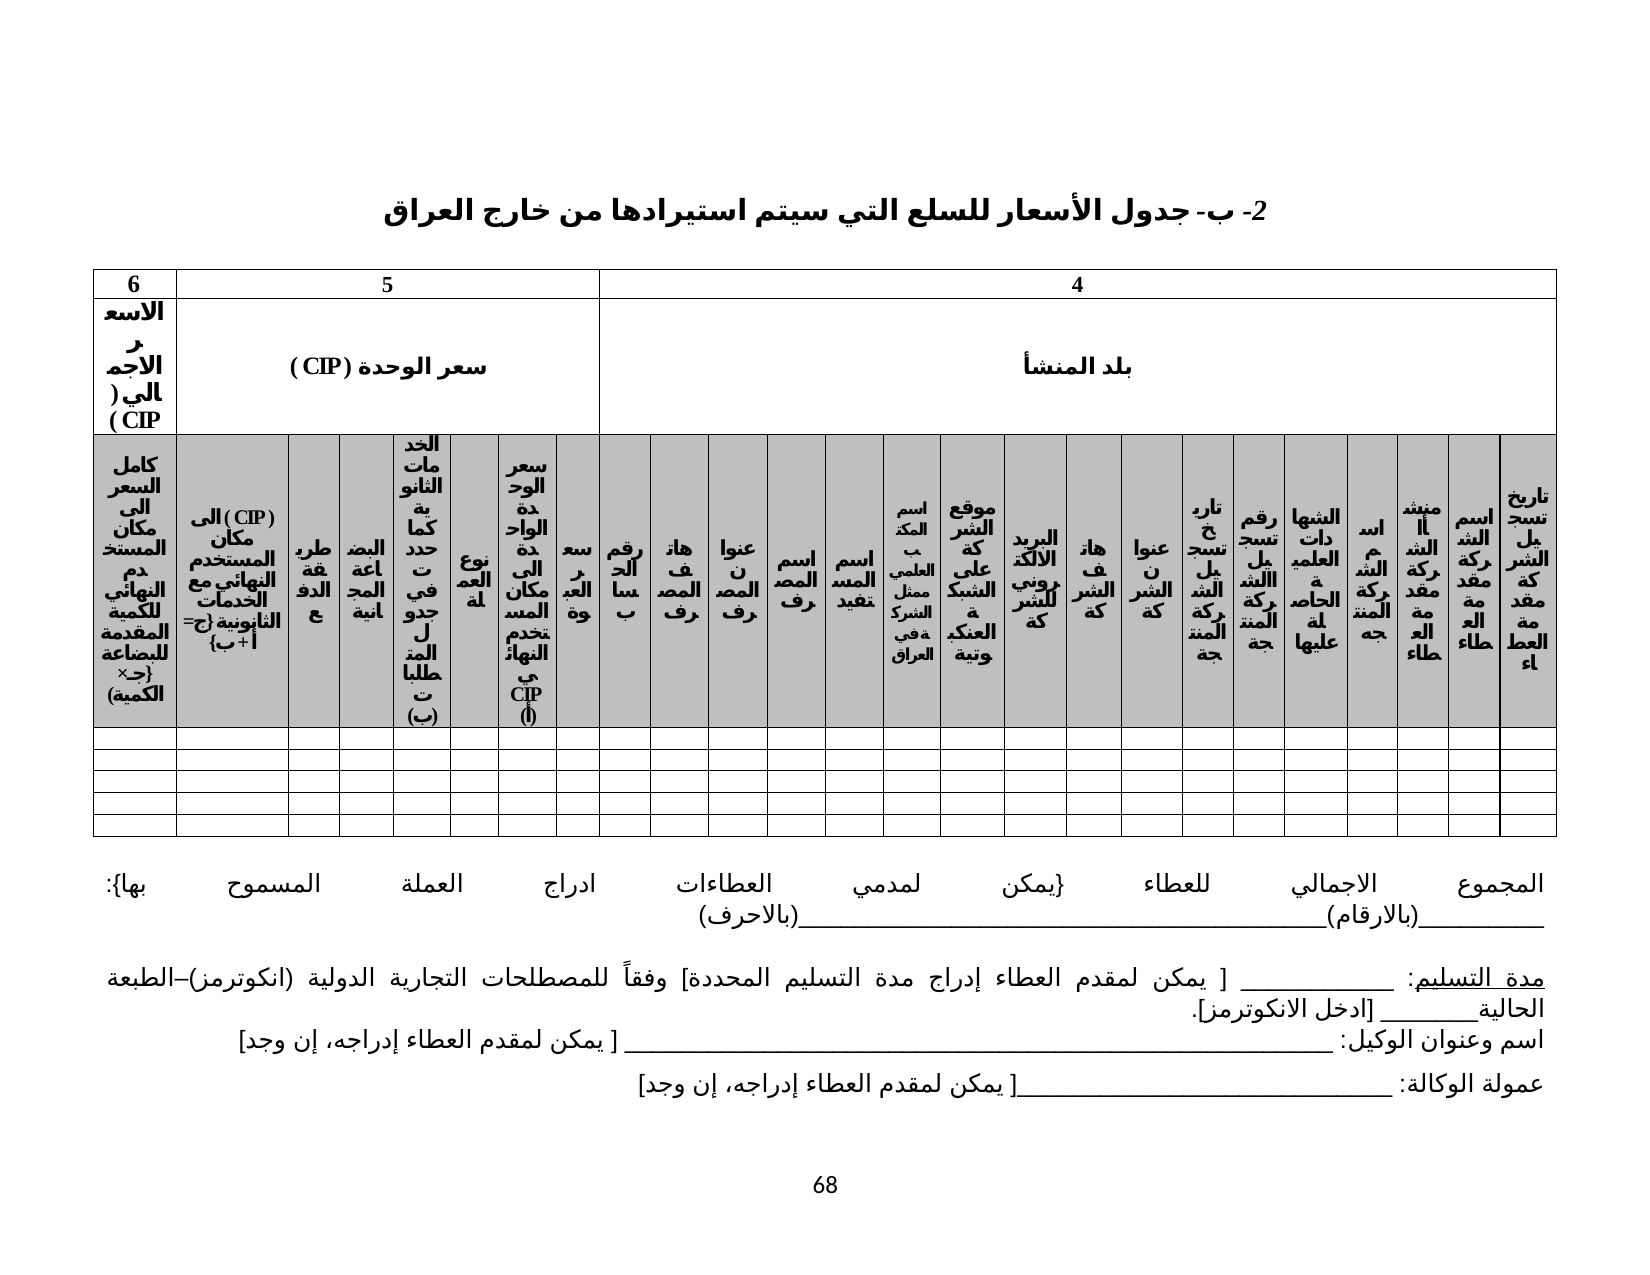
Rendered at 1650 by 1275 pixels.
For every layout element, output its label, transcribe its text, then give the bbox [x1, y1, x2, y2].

table_cell [340, 728, 393, 748]
table_cell [1183, 728, 1233, 748]
table_cell [557, 750, 599, 770]
table_cell [600, 728, 650, 748]
table_cell [1122, 771, 1182, 792]
table_cell موقع الشركة على الشبكة العنكبوتية [941, 435, 1004, 727]
table_cell [1234, 750, 1284, 770]
text مدة التسليم: ___________ [ يمكن لمقدم العطاء إدراج مدة التسليم المحددة] وفقاً للمصطلحات التجارية الدولية (انكوترمز)–الطبعة الحالية_______ [ادخل الانكوترمز]. [105, 961, 1545, 1024]
table_cell [451, 793, 498, 814]
table_cell اسم الشركة المنتجه [1348, 435, 1397, 727]
table_cell [557, 793, 599, 814]
table_cell [289, 771, 339, 792]
table_cell [709, 815, 767, 836]
table_cell [941, 815, 1004, 836]
table_cell [1067, 728, 1121, 748]
table_header 4 [600, 270, 1556, 297]
table_cell [94, 750, 176, 770]
table_cell [1005, 815, 1066, 836]
table_cell [826, 750, 883, 770]
table_cell (CIP ) الى مكان المستخدم النهائي مع الخدمات الثانونية {ج= أ + ب} [177, 435, 288, 727]
table_cell [394, 793, 450, 814]
table_cell [1005, 728, 1066, 748]
table_cell [557, 815, 599, 836]
table_cell [1398, 728, 1448, 748]
table_cell اسم المصرف [768, 435, 825, 727]
table_cell اسم الشركة مقدمة العطاء [1449, 435, 1499, 727]
table_cell [1285, 750, 1347, 770]
table_cell [768, 771, 825, 792]
table_cell [884, 793, 940, 814]
table_cell [826, 728, 883, 748]
table_cell هاتف الشركة [1067, 435, 1121, 727]
table_cell [1501, 815, 1556, 836]
table_cell [177, 771, 288, 792]
table_cell [651, 815, 708, 836]
table_cell [1348, 750, 1397, 770]
table_cell [768, 793, 825, 814]
table_cell [177, 750, 288, 770]
table_cell [1449, 793, 1499, 814]
table_cell [499, 793, 556, 814]
table_cell [709, 793, 767, 814]
table_cell [1398, 793, 1448, 814]
table_cell [94, 771, 176, 792]
table_cell [768, 728, 825, 748]
table_cell [340, 771, 393, 792]
table_cell [600, 750, 650, 770]
table_cell [1122, 815, 1182, 836]
table_cell [1285, 815, 1347, 836]
table_cell رقم تسجيل االشركة المنتجة [1234, 435, 1284, 727]
table_cell [340, 750, 393, 770]
table_cell نوع العملة [451, 435, 498, 727]
text المجموع الاجمالي للعطاء {يمكن لمدمي العطاءات ادراج العملة المسموح بها}: _________(بالارقام)______________________________________(بالاحرف) [105, 868, 1545, 930]
table_cell [1348, 793, 1397, 814]
table_cell [499, 728, 556, 748]
table_cell الخدمات الثانوية كما حددت في جدول المتطلبات (ب) [394, 435, 450, 727]
table_cell سعر الوحدة (CIP ) [177, 299, 599, 434]
table_cell [340, 815, 393, 836]
table_cell [1348, 771, 1397, 792]
table_cell [768, 750, 825, 770]
text عمولة الوكالة: ___________________________[ يمكن لمقدم العطاء إدراجه، إن وجد] [105, 1068, 1545, 1099]
table_cell [1501, 793, 1556, 814]
table_cell [289, 728, 339, 748]
table_cell [1285, 793, 1347, 814]
table_cell [1234, 815, 1284, 836]
table_cell الاسعر الاجمالي (CIP ) [94, 299, 176, 434]
table_cell [1183, 793, 1233, 814]
table_cell [884, 728, 940, 748]
table_cell تاريخ تسجيل الشركة المنتجة [1183, 435, 1233, 727]
table_cell [340, 793, 393, 814]
table_cell [394, 750, 450, 770]
table_cell سعر العبوة [557, 435, 599, 727]
table_cell [451, 750, 498, 770]
table_cell [1348, 815, 1397, 836]
table_cell البريد الالكتروني للشركة [1005, 435, 1066, 727]
table_cell [1348, 728, 1397, 748]
table_cell [768, 815, 825, 836]
table_cell [451, 728, 498, 748]
table_cell [451, 815, 498, 836]
table_cell [600, 771, 650, 792]
table_cell [1234, 793, 1284, 814]
table_cell [1183, 815, 1233, 836]
table_cell [1067, 771, 1121, 792]
table_cell [1285, 728, 1347, 748]
table_cell [1122, 793, 1182, 814]
text اسم وعنوان الوكيل: ___________________________________________________ [ يمكن لمقدم العطاء إدراجه، إن وجد] [105, 1024, 1545, 1055]
table_cell [94, 793, 176, 814]
table_cell [941, 771, 1004, 792]
table_cell [394, 728, 450, 748]
table_cell [1067, 815, 1121, 836]
table_cell [941, 750, 1004, 770]
table_cell طريقة الدفع [289, 435, 339, 727]
table_cell [177, 815, 288, 836]
table_cell [1398, 771, 1448, 792]
table_cell [941, 728, 1004, 748]
table_cell [1501, 728, 1556, 748]
table_cell [1067, 750, 1121, 770]
table_cell [600, 793, 650, 814]
table_cell [826, 771, 883, 792]
table_header 6 [94, 270, 176, 297]
table_cell كامل السعر الى مكان المستخدم النهائي للكمية المقدمة للبضاعة {جـ× الكمية) [94, 435, 176, 727]
table_cell سعر الوحدة الواحدة الى مكان المستخدم النهائي CIP (أ) [499, 435, 556, 727]
table_cell [451, 771, 498, 792]
table_cell [1501, 771, 1556, 792]
table_cell [177, 793, 288, 814]
table_cell [1005, 771, 1066, 792]
table_cell [394, 815, 450, 836]
table_cell اسم المستفيد [826, 435, 883, 727]
table_cell [94, 728, 176, 748]
table_cell الشهادات العلمية الحاصلة عليها [1285, 435, 1347, 727]
table_cell [884, 750, 940, 770]
table_cell [826, 793, 883, 814]
table_cell [1234, 728, 1284, 748]
table_cell [1183, 750, 1233, 770]
table_cell [1398, 750, 1448, 770]
table_cell [941, 793, 1004, 814]
table_cell [1234, 771, 1284, 792]
table_cell [651, 793, 708, 814]
table_cell [1501, 750, 1556, 770]
table_cell [94, 815, 176, 836]
table_cell [1067, 793, 1121, 814]
table_cell [709, 728, 767, 748]
table_cell [651, 771, 708, 792]
table_cell [1449, 750, 1499, 770]
table_cell هاتف المصرف [651, 435, 708, 727]
table_cell [884, 815, 940, 836]
table_header 5 [177, 270, 599, 297]
table_cell [826, 815, 883, 836]
table_cell بلد المنشأ [600, 299, 1556, 434]
table_cell [557, 771, 599, 792]
table_cell [1449, 771, 1499, 792]
table_cell [600, 815, 650, 836]
table_cell [709, 750, 767, 770]
table_cell [289, 815, 339, 836]
table_cell البضاعة المجانية [340, 435, 393, 727]
table_cell [1183, 771, 1233, 792]
table_cell [1449, 728, 1499, 748]
table_cell [651, 750, 708, 770]
table_cell [394, 771, 450, 792]
table_cell [1285, 771, 1347, 792]
table_cell اسم المكتب العلمي ممثل الشركة في العراق [884, 435, 940, 727]
table_cell رقم الحساب [600, 435, 650, 727]
table_cell [289, 793, 339, 814]
table_cell [651, 728, 708, 748]
table_cell [709, 771, 767, 792]
table_cell [557, 728, 599, 748]
subtitle 2- ب- جدول الأسعار للسلع التي سيتم استيرادها من خارج العراق [105, 192, 1545, 228]
table_cell [499, 771, 556, 792]
table_cell [499, 815, 556, 836]
table_cell [884, 771, 940, 792]
table_cell [1005, 793, 1066, 814]
table_cell عنوان المصرف [709, 435, 767, 727]
table_cell [1449, 815, 1499, 836]
table_cell تاريخ تسجيل الشركة مقدمة العطاء [1501, 435, 1556, 727]
table_cell [289, 750, 339, 770]
table_cell [177, 728, 288, 748]
table_cell منشأا الشركة مقدمة العطاء [1398, 435, 1448, 727]
table_cell [1122, 750, 1182, 770]
table_cell [1005, 750, 1066, 770]
table_cell [1398, 815, 1448, 836]
table_cell [499, 750, 556, 770]
table_cell عنوان الشركة [1122, 435, 1182, 727]
table_cell [1122, 728, 1182, 748]
